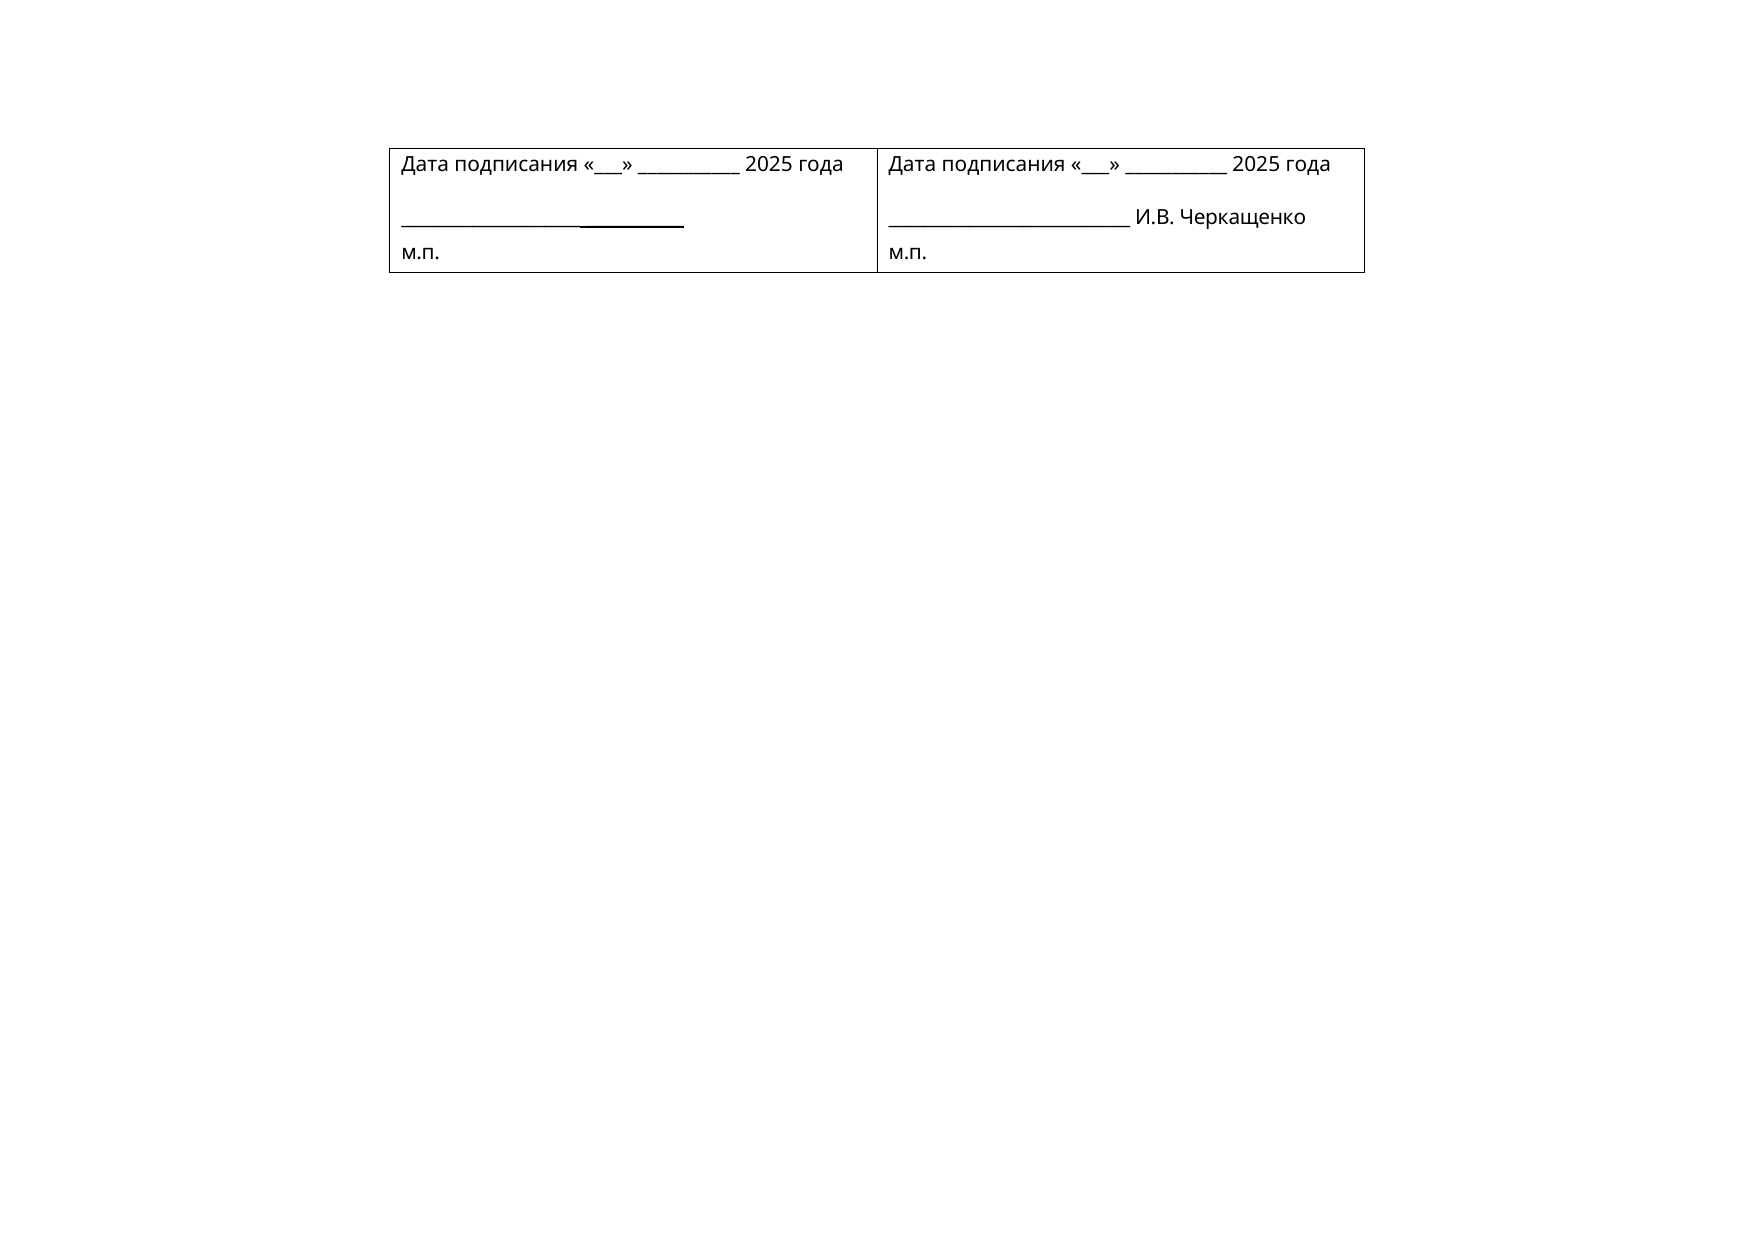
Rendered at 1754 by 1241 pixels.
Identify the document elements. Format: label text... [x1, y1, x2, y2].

table_cell Дата подписания «___» ___________ 2025 года ___________________________ И.В. Черкащенко м.п. [878, 149, 1364, 272]
table_cell Дата подписания «___» ___________ 2025 года ____________________ ___________ м.п. [390, 149, 877, 272]
